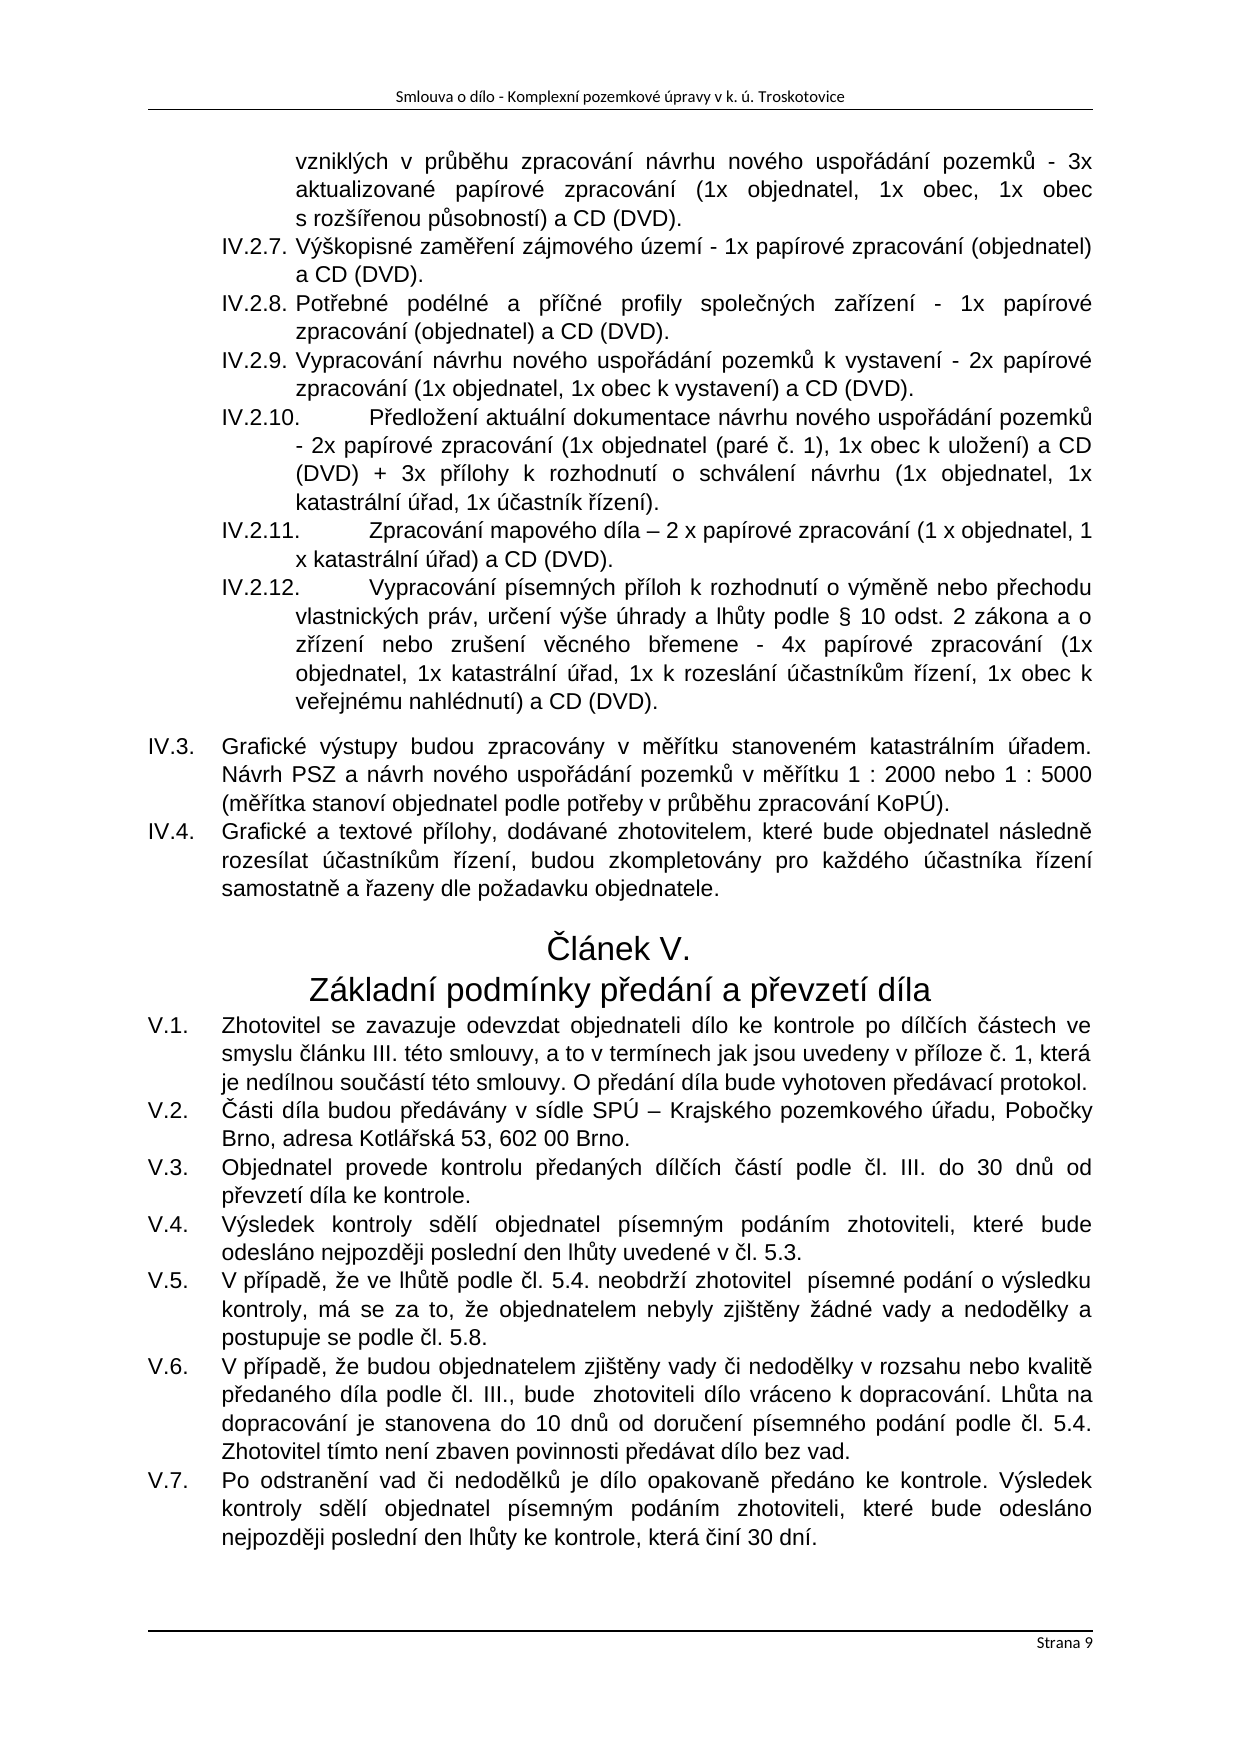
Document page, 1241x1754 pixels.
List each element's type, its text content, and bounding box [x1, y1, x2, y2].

list Zhotovitel se zavazuje odevzdat objednateli dílo ke kontrole po dílčích částech ve smyslu článku III. této smlouvy, a to v termínech jak jsou uvedeny v příloze č. 1, která je nedílnou součástí této smlouvy. O předání díla bude vyhotoven předávací protokol. [148, 1012, 1093, 1095]
text Vypracování písemných příloh k rozhodnutí o výměně nebo přechodu vlastnických práv, určení výše úhrady a lhůty podle § 10 odst. 2 zákona a o zřízení nebo zrušení věcného břemene - 4x papírové zpracování (1x objednatel, 1x katastrální úřad, 1x k rozeslání účastníkům řízení, 1x obec k veřejnému nahlédnutí) a CD (DVD). [221, 574, 1093, 714]
list V případě, že budou objednatelem zjištěny vady či nedodělky v rozsahu nebo kvalitě předaného díla podle čl. III., bude zhotoviteli dílo vráceno k dopracování. Lhůta na dopracování je stanovena do 10 dnů od doručení písemného podání podle čl. 5.4. Zhotovitel tímto není zbaven povinnosti předávat dílo bez vad. [148, 1353, 1093, 1464]
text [221, 148, 1093, 231]
text Předložení aktuální dokumentace návrhu nového uspořádání pozemků - 2x papírové zpracování (1x objednatel (paré č. 1), 1x obec k uložení) a CD (DVD) + 3x přílohy k rozhodnutí o schválení návrhu (1x objednatel, 1x katastrální úřad, 1x účastník řízení). [221, 403, 1093, 515]
text Potřebné podélné a příčné profily společných zařízení - 1x papírové zpracování (objednatel) a CD (DVD). [221, 290, 1093, 344]
list Po odstranění vad či nedodělků je dílo opakovaně předáno ke kontrole. Výsledek kontroly sdělí objednatel písemným podáním zhotoviteli, které bude odesláno nejpozději poslední den lhůty ke kontrole, která činí 30 dní. [148, 1467, 1093, 1550]
list V případě, že ve lhůtě podle čl. 5.4. neobdrží zhotovitel písemné podání o výsledku kontroly, má se za to, že objednatelem nebyly zjištěny žádné vady a nedodělky a postupuje se podle čl. 5.8. [148, 1267, 1093, 1351]
list Grafické výstupy budou zpracovány v měřítku stanoveném katastrálním úřadem. Návrh PSZ a návrh nového uspořádání pozemků v měřítku 1 : 2000 nebo 1 : 5000 (měřítka stanoví objednatel podle potřeby v průběhu zpracování KoPÚ). [148, 733, 1093, 816]
list Části díla budou předávány v sídle SPÚ – Krajského pozemkového úřadu, Pobočky Brno, adresa Kotlářská 53, 602 00 Brno. [148, 1097, 1093, 1152]
list Výsledek kontroly sdělí objednatel písemným podáním zhotoviteli, které bude odesláno nejpozději poslední den lhůty uvedené v čl. 5.3. [148, 1211, 1093, 1265]
list Objednatel provede kontrolu předaných dílčích částí podle čl. III. do 30 dnů od převzetí díla ke kontrole. [148, 1154, 1093, 1208]
text Zpracování mapového díla – 2 x papírové zpracování (1 x objednatel, 1 x katastrální úřad) a CD (DVD). [221, 517, 1093, 572]
list Grafické a textové přílohy, dodávané zhotovitelem, které bude objednatel následně rozesílat účastníkům řízení, budou zkompletovány pro každého účastníka řízení samostatně a řazeny dle požadavku objednatele. [148, 818, 1093, 902]
text Vypracování návrhu nového uspořádání pozemků k vystavení - 2x papírové zpracování (1x objednatel, 1x obec k vystavení) a CD (DVD). [221, 347, 1093, 401]
subtitle Základní podmínky předání a převzetí díla [148, 929, 1093, 1008]
text Výškopisné zaměření zájmového území - 1x papírové zpracování (objednatel) a CD (DVD). [221, 233, 1093, 288]
